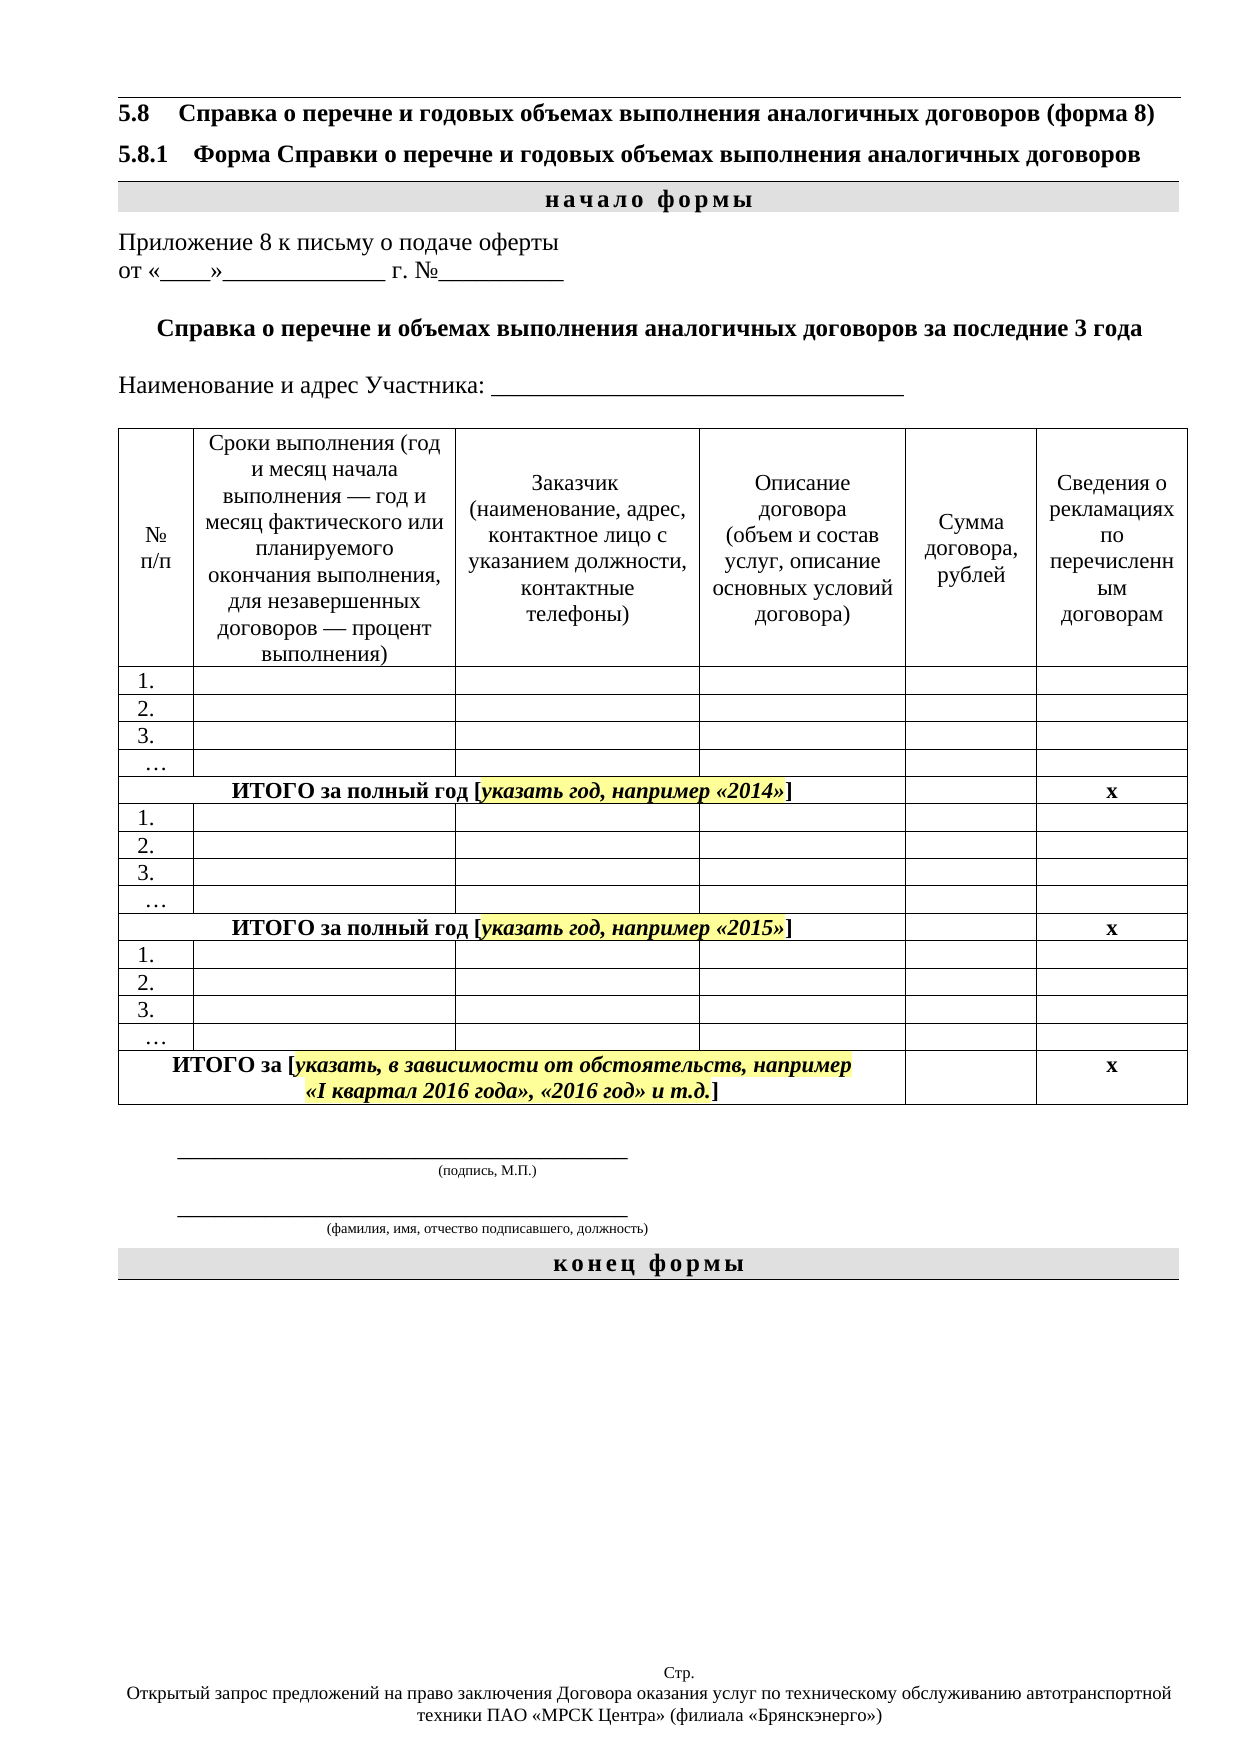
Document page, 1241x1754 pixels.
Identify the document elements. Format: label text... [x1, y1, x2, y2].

table_cell [906, 996, 1036, 1022]
table_cell [700, 804, 905, 831]
table_header Сведения о рекламациях по перечисленным договорам [1037, 429, 1187, 666]
text ____________________________________ [118, 1191, 1181, 1219]
table_cell [906, 667, 1036, 694]
table_cell [1037, 832, 1187, 858]
table_header № п/п [119, 429, 193, 666]
table_cell [1037, 804, 1187, 831]
table_cell [906, 1051, 1036, 1103]
table_cell [194, 941, 455, 968]
table_cell [456, 832, 699, 858]
text начало формы [118, 182, 1179, 212]
table_cell [194, 750, 455, 776]
table_cell [1037, 969, 1187, 995]
subtitle Форма Справки о перечне и годовых объемах выполнения аналогичных договоров [118, 139, 1181, 168]
table_cell [1037, 750, 1187, 776]
table_header Описание договора (объем и состав услуг, описание основных условий договора) [700, 429, 905, 666]
table_cell [906, 886, 1036, 913]
subtitle Справка о перечне и годовых объемах выполнения аналогичных договоров (форма 8) [118, 98, 1181, 127]
table_cell ИТОГО за полный год [указать год, например «2014»] [119, 777, 481, 803]
table_cell [906, 1024, 1036, 1050]
table_cell [1037, 996, 1187, 1022]
table_cell ИТОГО за [указать, в зависимости от обстоятельств, например «I квартал 2016 года», «2016 год» и т.д.] [711, 1051, 905, 1103]
table_cell [456, 804, 699, 831]
text конец формы [118, 1248, 1179, 1279]
table_cell [1037, 695, 1187, 721]
text Справка о перечне и объемах выполнения аналогичных договоров за последние 3 года [118, 313, 1181, 342]
table_cell [194, 832, 455, 858]
table_cell [700, 941, 905, 968]
table_cell [1037, 859, 1187, 885]
table_cell [906, 941, 1036, 968]
table_cell [1037, 941, 1187, 968]
table_cell [700, 886, 905, 913]
table_cell х [1037, 777, 1187, 803]
table_cell [700, 969, 905, 995]
table_cell ИТОГО за полный год [указать год, например «2015»] [785, 914, 905, 940]
text Наименование и адрес Участника: _________________________________ [118, 371, 1181, 399]
table_cell [194, 695, 455, 721]
table_cell [194, 996, 455, 1022]
table_cell [194, 804, 455, 831]
table_cell [456, 695, 699, 721]
table_cell [906, 777, 1036, 803]
table_cell [119, 969, 193, 995]
table_cell [456, 750, 699, 776]
table_cell [119, 941, 193, 968]
table_cell … [119, 750, 193, 776]
table_cell [700, 750, 905, 776]
table_cell [700, 667, 905, 694]
table_cell [906, 832, 1036, 858]
table_cell [1037, 886, 1187, 913]
table_cell [906, 722, 1036, 748]
table_cell [194, 1024, 455, 1050]
table_header Сроки выполнения (год и месяц начала выполнения — год и месяц фактического или планируемого окончания выполнения, для незавершенных договоров — процент выполнения) [194, 429, 455, 666]
table_cell [456, 667, 699, 694]
table_cell [119, 804, 193, 831]
table_cell [1037, 667, 1187, 694]
table_cell ИТОГО за полный год [указать год, например «2014»] [785, 777, 905, 803]
table_cell [194, 969, 455, 995]
table_cell [456, 1024, 699, 1050]
table_cell [906, 859, 1036, 885]
text (подпись, М.П.) [118, 1162, 797, 1191]
table_cell [119, 667, 193, 694]
table_cell [119, 996, 193, 1022]
table_cell [119, 859, 193, 885]
table_cell [700, 832, 905, 858]
table_cell [456, 722, 699, 748]
table_cell [700, 996, 905, 1022]
table_cell [456, 886, 699, 913]
table_cell [194, 722, 455, 748]
table_header Сумма договора, рублей [906, 429, 1036, 666]
table_cell [700, 722, 905, 748]
table_cell [456, 996, 699, 1022]
table_cell [700, 859, 905, 885]
text ____________________________________ [118, 1133, 1181, 1162]
table_cell … [119, 1024, 193, 1050]
table_cell [456, 859, 699, 885]
table_cell [906, 750, 1036, 776]
table_cell [1037, 1024, 1187, 1050]
table_cell [194, 667, 455, 694]
table_cell [456, 941, 699, 968]
table_cell ИТОГО за [указать, в зависимости от обстоятельств, например «I квартал 2016 года», «2016 год» и т.д.] [119, 1051, 305, 1103]
table_cell [119, 695, 193, 721]
text Приложение 8 к письму о подаче оферты от «____»_____________ г. №__________ [118, 227, 1181, 284]
table_cell [194, 859, 455, 885]
table_cell [456, 969, 699, 995]
table_cell [906, 969, 1036, 995]
table_cell [194, 886, 455, 913]
table_cell х [1037, 1051, 1187, 1103]
table_cell [1037, 722, 1187, 748]
table_cell … [119, 886, 193, 913]
table_cell ИТОГО за полный год [указать год, например «2015»] [119, 914, 481, 940]
table_cell [119, 722, 193, 748]
table_cell х [1037, 914, 1187, 940]
table_header Заказчик (наименование, адрес, контактное лицо с указанием должности, контактные телефоны) [456, 429, 699, 666]
table_cell [119, 832, 193, 858]
table_cell [700, 1024, 905, 1050]
text (фамилия, имя, отчество подписавшего, должность) [118, 1219, 797, 1248]
table_cell [906, 695, 1036, 721]
table_cell [906, 804, 1036, 831]
table_cell [906, 914, 1036, 940]
table_cell [700, 695, 905, 721]
